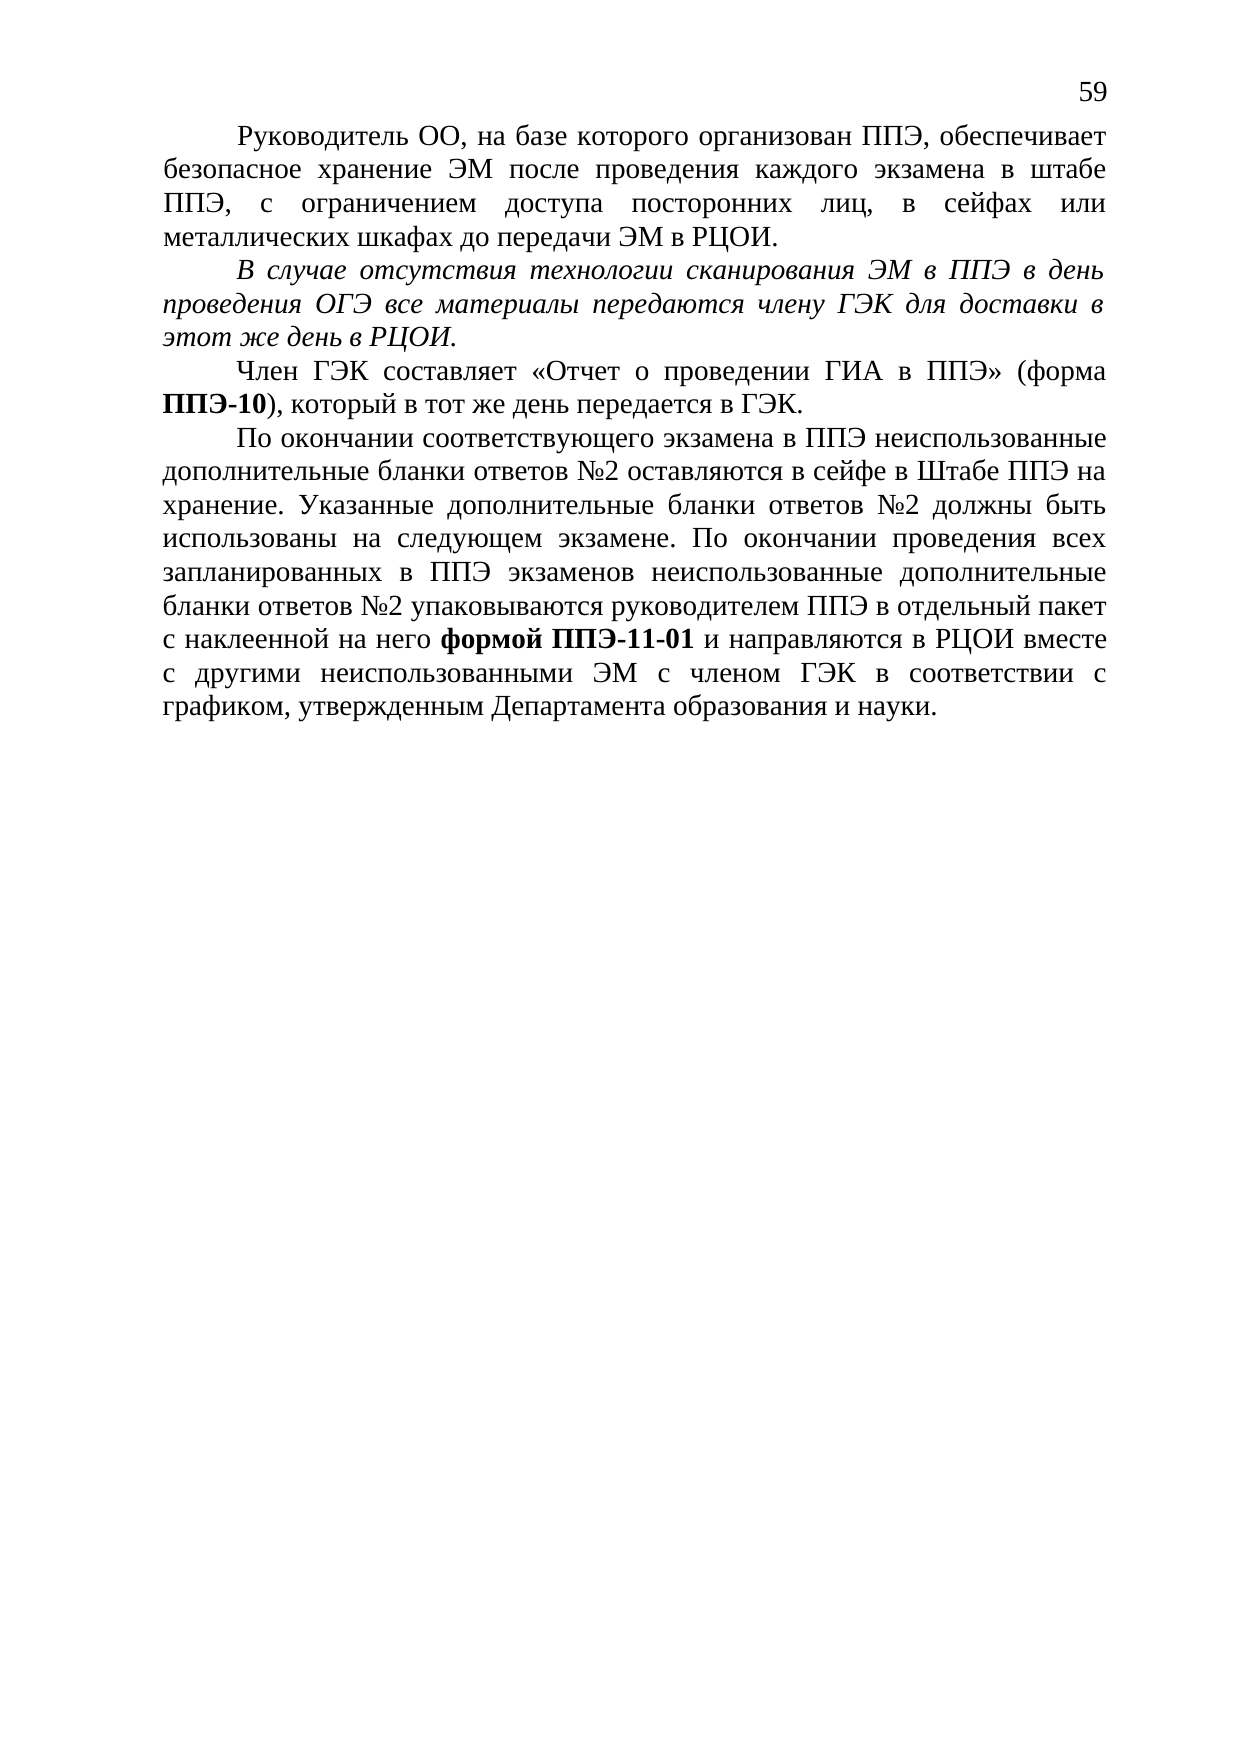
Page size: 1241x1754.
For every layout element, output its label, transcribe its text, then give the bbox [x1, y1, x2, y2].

text Член ГЭК составляет «Отчет о проведении ГИА в ППЭ» (форма ППЭ-10), который в тот же день передается в ГЭК. [162, 353, 1107, 420]
text В случае отсутствия технологии сканирования ЭМ в ППЭ в день проведения ОГЭ все материалы передаются члену ГЭК для доставки в этот же день в РЦОИ. [162, 252, 1107, 353]
text По окончании соответствующего экзамена в ППЭ неиспользованные дополнительные бланки ответов №2 оставляются в сейфе в Штабе ППЭ на хранение. Указанные дополнительные бланки ответов №2 должны быть использованы на следующем экзамене. По окончании проведения всех запланированных в ППЭ экзаменов неиспользованные дополнительные бланки ответов №2 упаковываются руководителем ППЭ в отдельный пакет с наклеенной на него формой ППЭ-11-01 и направляются в РЦОИ вместе с другими неиспользованными ЭМ с членом ГЭК в соответствии с графиком, утвержденным Департамента образования и науки. [162, 420, 1107, 722]
text Руководитель ОО, на базе которого организован ППЭ, обеспечивает безопасное хранение ЭМ после проведения каждого экзамена в штабе ППЭ, с ограничением доступа посторонних лиц, в сейфах или металлических шкафах до передачи ЭМ в РЦОИ. [163, 118, 1107, 252]
